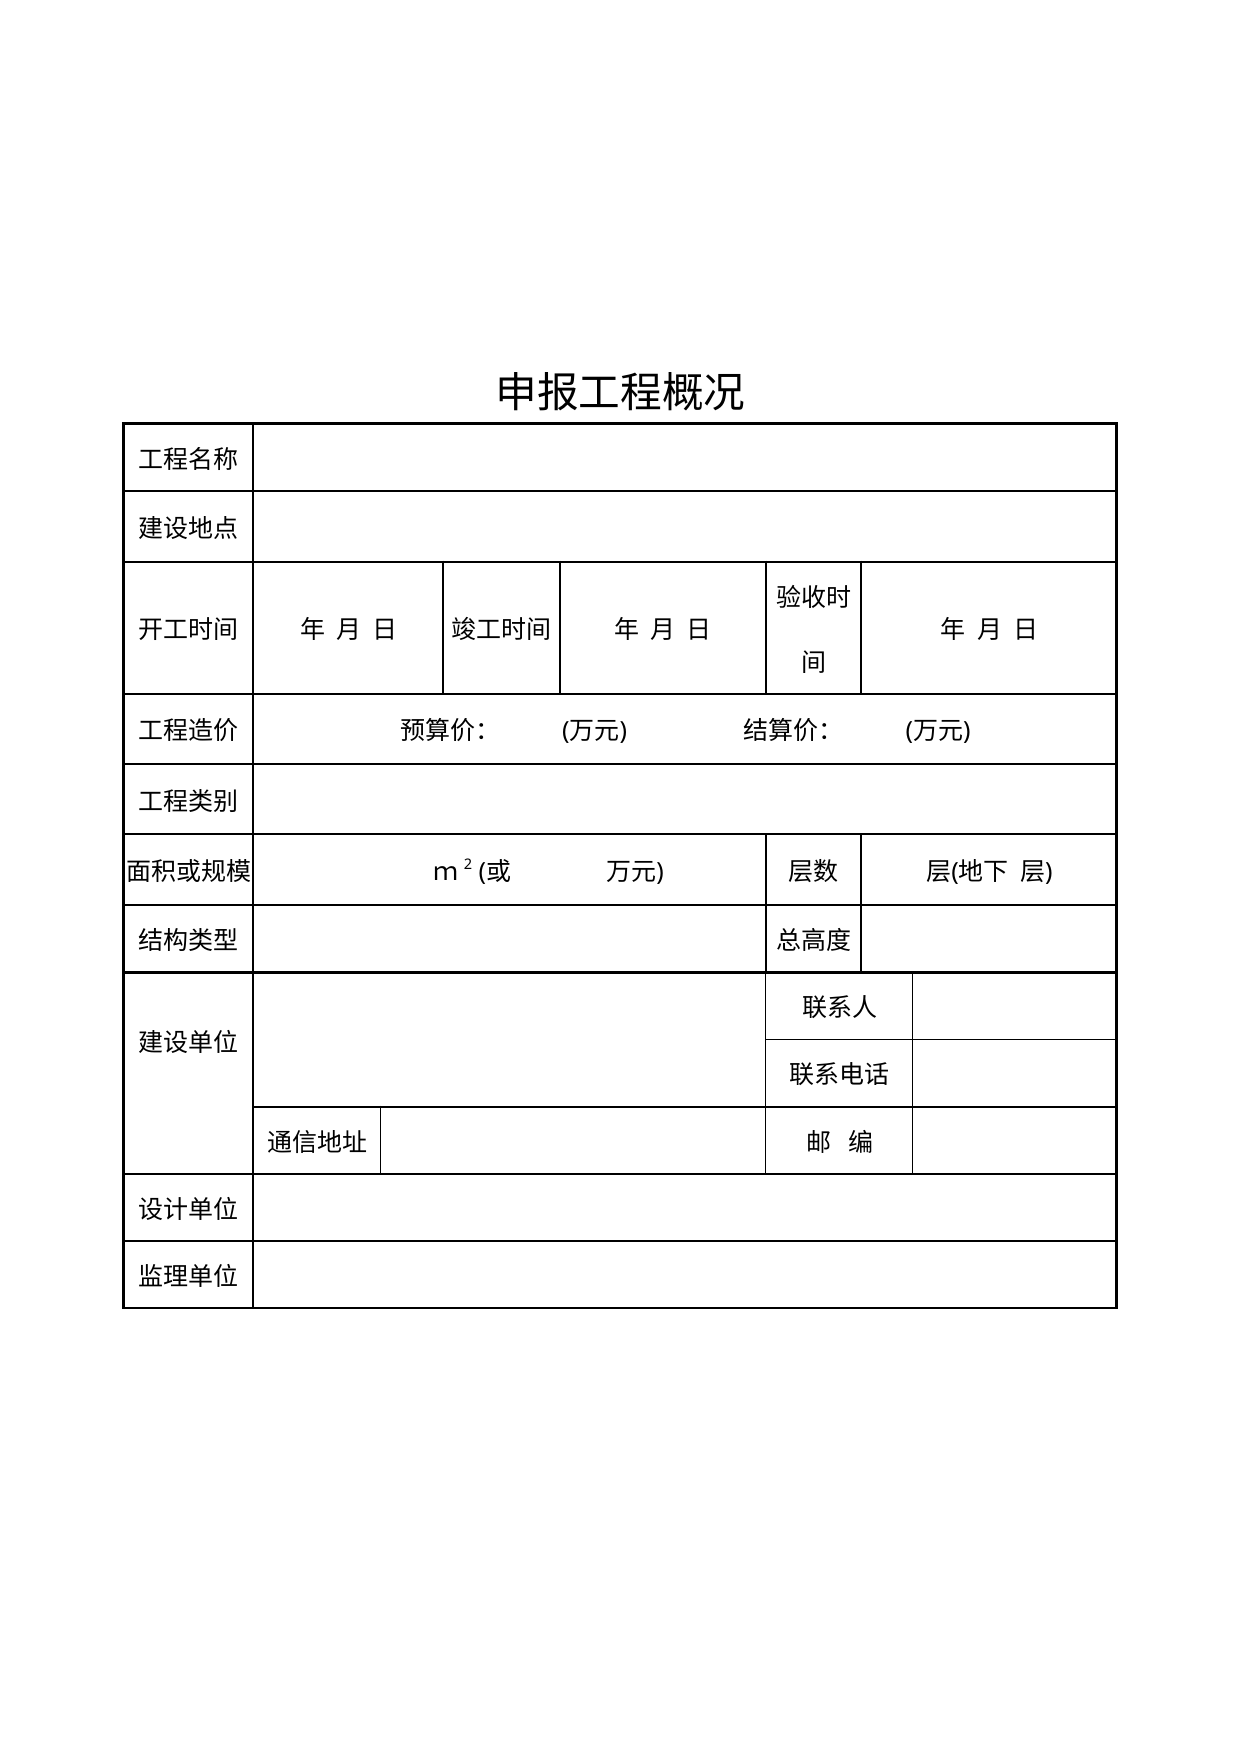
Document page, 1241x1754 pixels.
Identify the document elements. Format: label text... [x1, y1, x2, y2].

table_cell 层(地下 层) [862, 835, 1115, 904]
table_cell [254, 1242, 1115, 1307]
table_cell 层数 [767, 835, 860, 904]
table_cell [254, 765, 1115, 833]
table_cell [254, 1175, 1115, 1240]
table_cell 竣工时间 [444, 563, 559, 693]
table_cell 验收时间 [767, 563, 860, 693]
table_cell 年 月 日 [561, 563, 765, 693]
table_cell 结构类型 [125, 906, 252, 971]
table_cell 联系人 [766, 974, 912, 1038]
table_cell 通信地址 [254, 1108, 380, 1173]
table_cell 联系电话 [766, 1040, 912, 1106]
table_header 工程名称 [125, 425, 252, 490]
table_cell 监理单位 [125, 1242, 252, 1307]
table_cell 工程类别 [125, 765, 252, 833]
table_cell 工程造价 [125, 695, 252, 763]
table_cell [862, 906, 1115, 971]
table_cell 年 月 日 [862, 563, 1115, 693]
table_cell [254, 974, 765, 1106]
table_cell 设计单位 [125, 1175, 252, 1240]
table_cell 面积或规模 [125, 835, 252, 904]
table_cell ｍ2 (或 万元) [254, 835, 765, 904]
table_cell 总高度 [767, 906, 860, 971]
table_cell 邮 编 [766, 1108, 912, 1173]
table_cell [913, 974, 1115, 1038]
table_cell [381, 1108, 765, 1173]
table_cell 年 月 日 [254, 563, 442, 693]
table_cell [913, 1108, 1115, 1173]
table_cell [254, 906, 765, 971]
table_header [254, 425, 1115, 490]
table_cell 建设单位 [125, 974, 252, 1173]
table_cell 开工时间 [125, 563, 252, 693]
table_cell 建设地点 [125, 492, 252, 561]
table_cell 预算价： (万元) 结算价： (万元) [254, 695, 1115, 763]
table_cell [913, 1040, 1115, 1106]
text 申报工程概况 [187, 357, 1053, 422]
table_cell [254, 492, 1115, 561]
